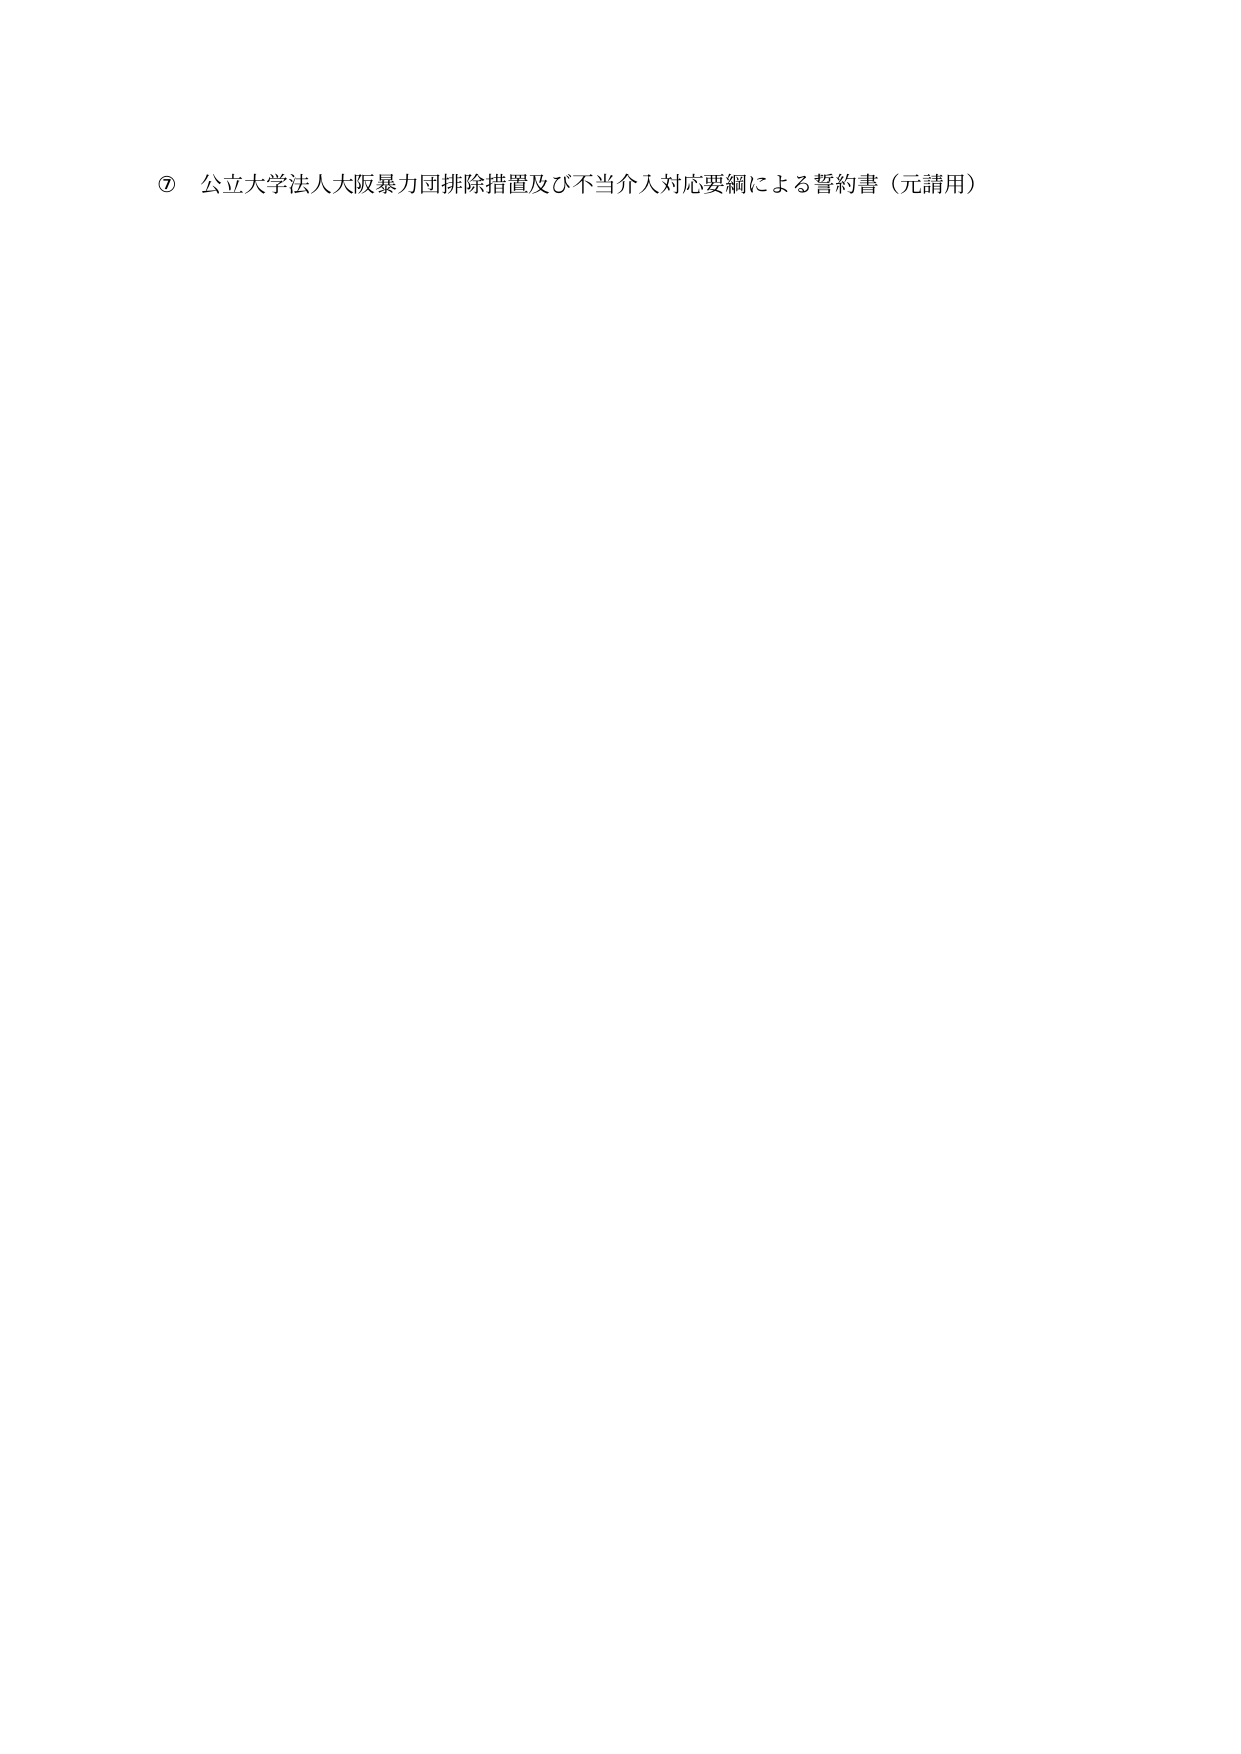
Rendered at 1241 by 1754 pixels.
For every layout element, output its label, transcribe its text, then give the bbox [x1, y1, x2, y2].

list 公立大学法人大阪暴力団排除措置及び不当介入対応要綱による誓約書（元請用） [157, 164, 1128, 202]
